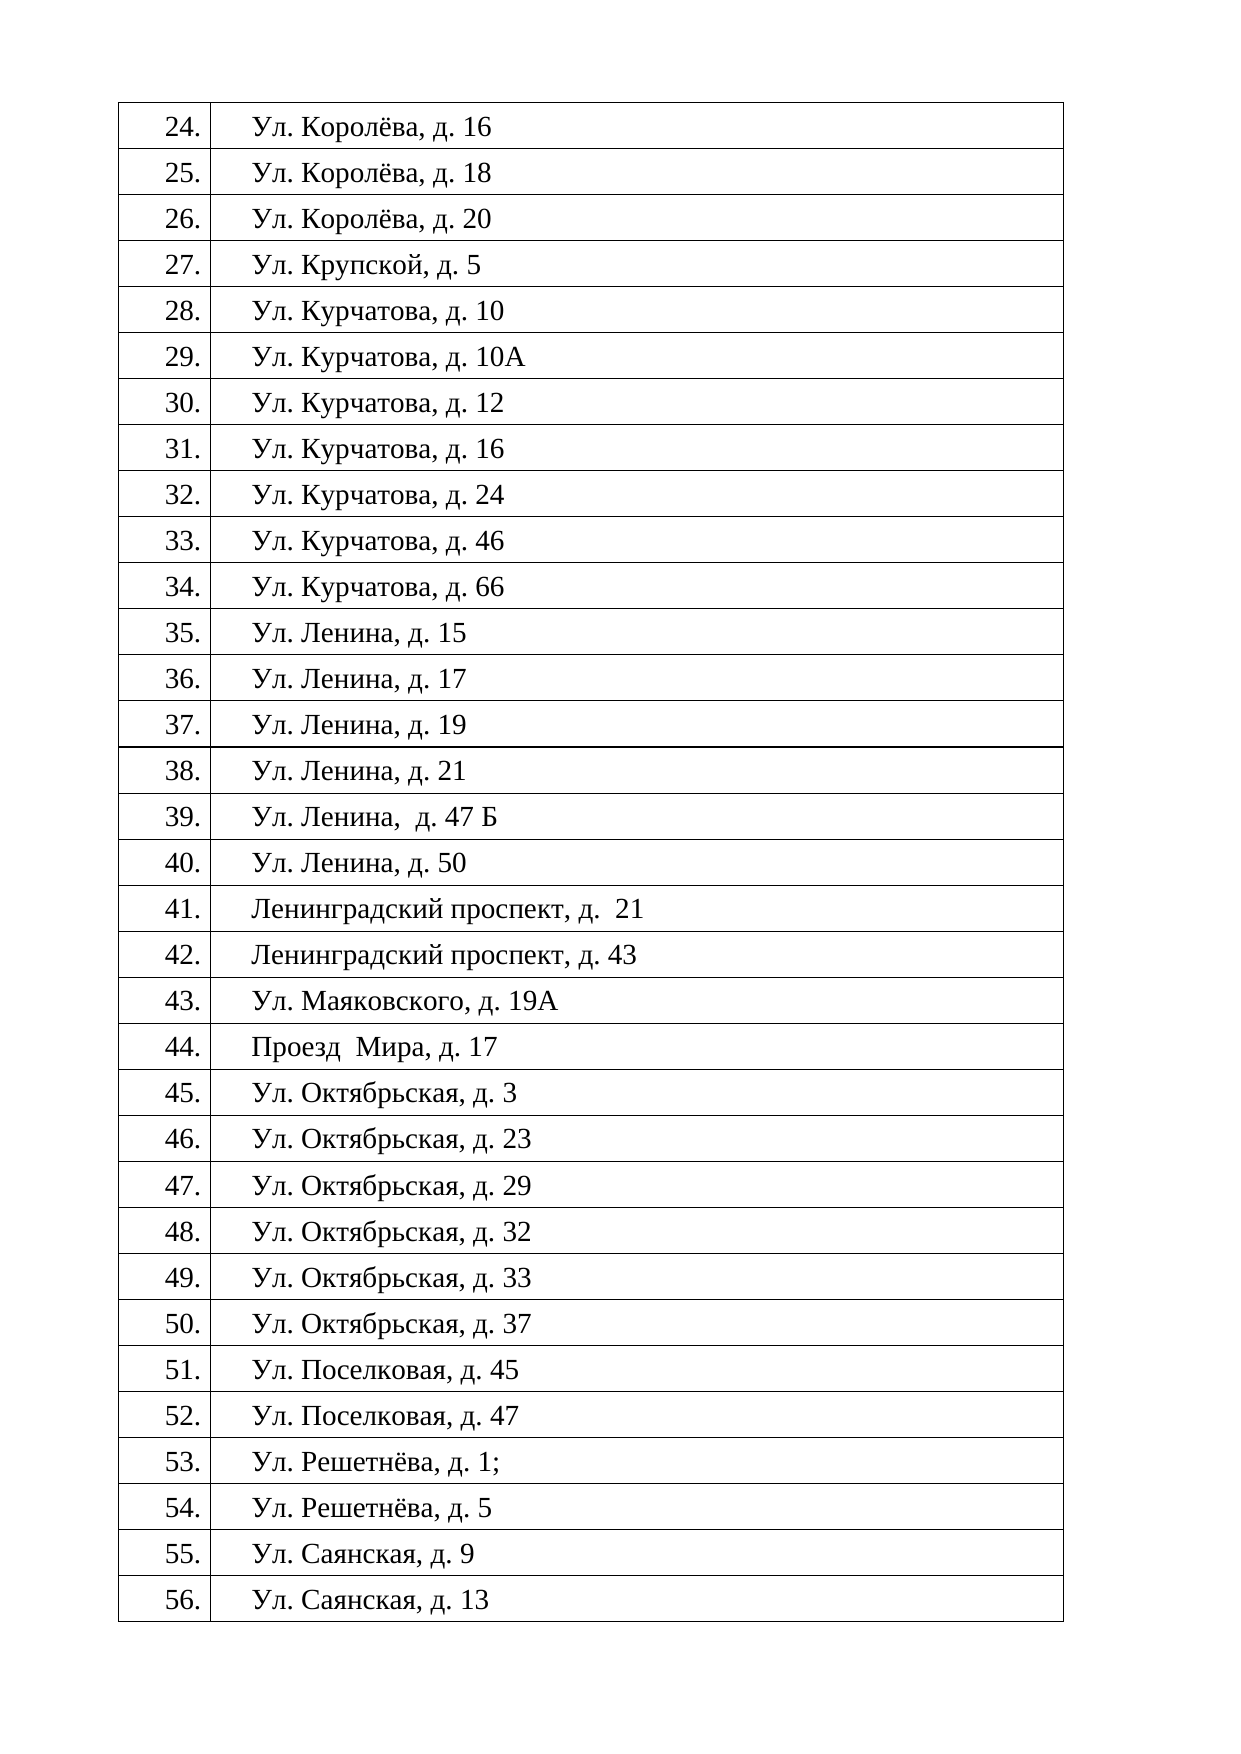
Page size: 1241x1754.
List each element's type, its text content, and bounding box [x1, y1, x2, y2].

table_cell [119, 471, 210, 516]
table_cell Ул. Октябрьская, д. 37 [211, 1300, 1063, 1345]
table_cell Ул. Ленина, д. 50 [211, 840, 1063, 884]
table_cell Ул. Решетнёва, д. 1; [211, 1438, 1063, 1483]
table_cell Ул. Ленина, д. 47 Б [211, 794, 1063, 838]
table_cell Ул. Октябрьская, д. 3 [211, 1070, 1063, 1115]
table_cell [119, 1208, 210, 1253]
table_cell Ул. Курчатова, д. 10 [211, 287, 1063, 332]
table_cell [119, 563, 210, 608]
table_cell [119, 978, 210, 1023]
table_cell Ул. Королёва, д. 18 [211, 149, 1063, 194]
table_cell Ленинградский проспект, д. 21 [211, 886, 1063, 931]
table_cell [119, 1024, 210, 1069]
table_cell Ул. Курчатова, д. 46 [211, 517, 1063, 562]
table_cell Ул. Октябрьская, д. 33 [211, 1254, 1063, 1299]
table_cell Ул. Саянская, д. 9 [211, 1530, 1063, 1575]
table_cell Ул. Курчатова, д. 66 [211, 563, 1063, 608]
table_cell [119, 701, 210, 746]
table_cell [119, 655, 210, 700]
table_cell Проезд Мира, д. 17 [211, 1024, 1063, 1069]
table_cell Ленинградский проспект, д. 43 [211, 932, 1063, 977]
table_cell Ул. Саянская, д. 13 [211, 1576, 1063, 1621]
table_cell [119, 1576, 210, 1621]
table_cell [119, 1438, 210, 1483]
table_cell Ул. Маяковского, д. 19А [211, 978, 1063, 1023]
table_cell Ул. Курчатова, д. 10А [211, 333, 1063, 378]
table_cell [119, 1070, 210, 1115]
table_cell Ул. Октябрьская, д. 23 [211, 1116, 1063, 1161]
table_cell Ул. Королёва, д. 16 [211, 103, 1063, 148]
table_cell [119, 1162, 210, 1207]
table_cell Ул. Курчатова, д. 16 [211, 425, 1063, 470]
table_cell [119, 1116, 210, 1161]
table_cell [119, 241, 210, 286]
table_cell Ул. Крупской, д. 5 [211, 241, 1063, 286]
table_cell [119, 149, 210, 194]
table_cell Ул. Курчатова, д. 12 [211, 379, 1063, 424]
table_cell Ул. Курчатова, д. 24 [211, 471, 1063, 516]
table_cell Ул. Ленина, д. 19 [211, 701, 1063, 746]
table_cell [119, 1254, 210, 1299]
table_cell [119, 103, 210, 148]
table_cell Ул. Поселковая, д. 47 [211, 1392, 1063, 1437]
table_cell [119, 379, 210, 424]
table_cell [119, 1530, 210, 1575]
table_cell [119, 195, 210, 240]
table_cell Ул. Решетнёва, д. 5 [211, 1484, 1063, 1529]
table_cell [119, 287, 210, 332]
table_cell [119, 748, 210, 792]
table_cell [119, 425, 210, 470]
table_cell Ул. Октябрьская, д. 29 [211, 1162, 1063, 1207]
table_cell [119, 1392, 210, 1437]
table_cell Ул. Ленина, д. 17 [211, 655, 1063, 700]
table_cell Ул. Ленина, д. 21 [211, 748, 1063, 792]
table_cell Ул. Королёва, д. 20 [211, 195, 1063, 240]
table_cell [119, 333, 210, 378]
table_cell Ул. Ленина, д. 15 [211, 609, 1063, 654]
table_cell [119, 886, 210, 931]
table_cell [119, 1484, 210, 1529]
table_cell [119, 517, 210, 562]
table_cell Ул. Октябрьская, д. 32 [211, 1208, 1063, 1253]
table_cell Ул. Поселковая, д. 45 [211, 1346, 1063, 1391]
table_cell [119, 609, 210, 654]
table_cell [119, 932, 210, 977]
table_cell [119, 794, 210, 838]
table_cell [119, 1300, 210, 1345]
table_cell [119, 1346, 210, 1391]
table_cell [119, 840, 210, 884]
